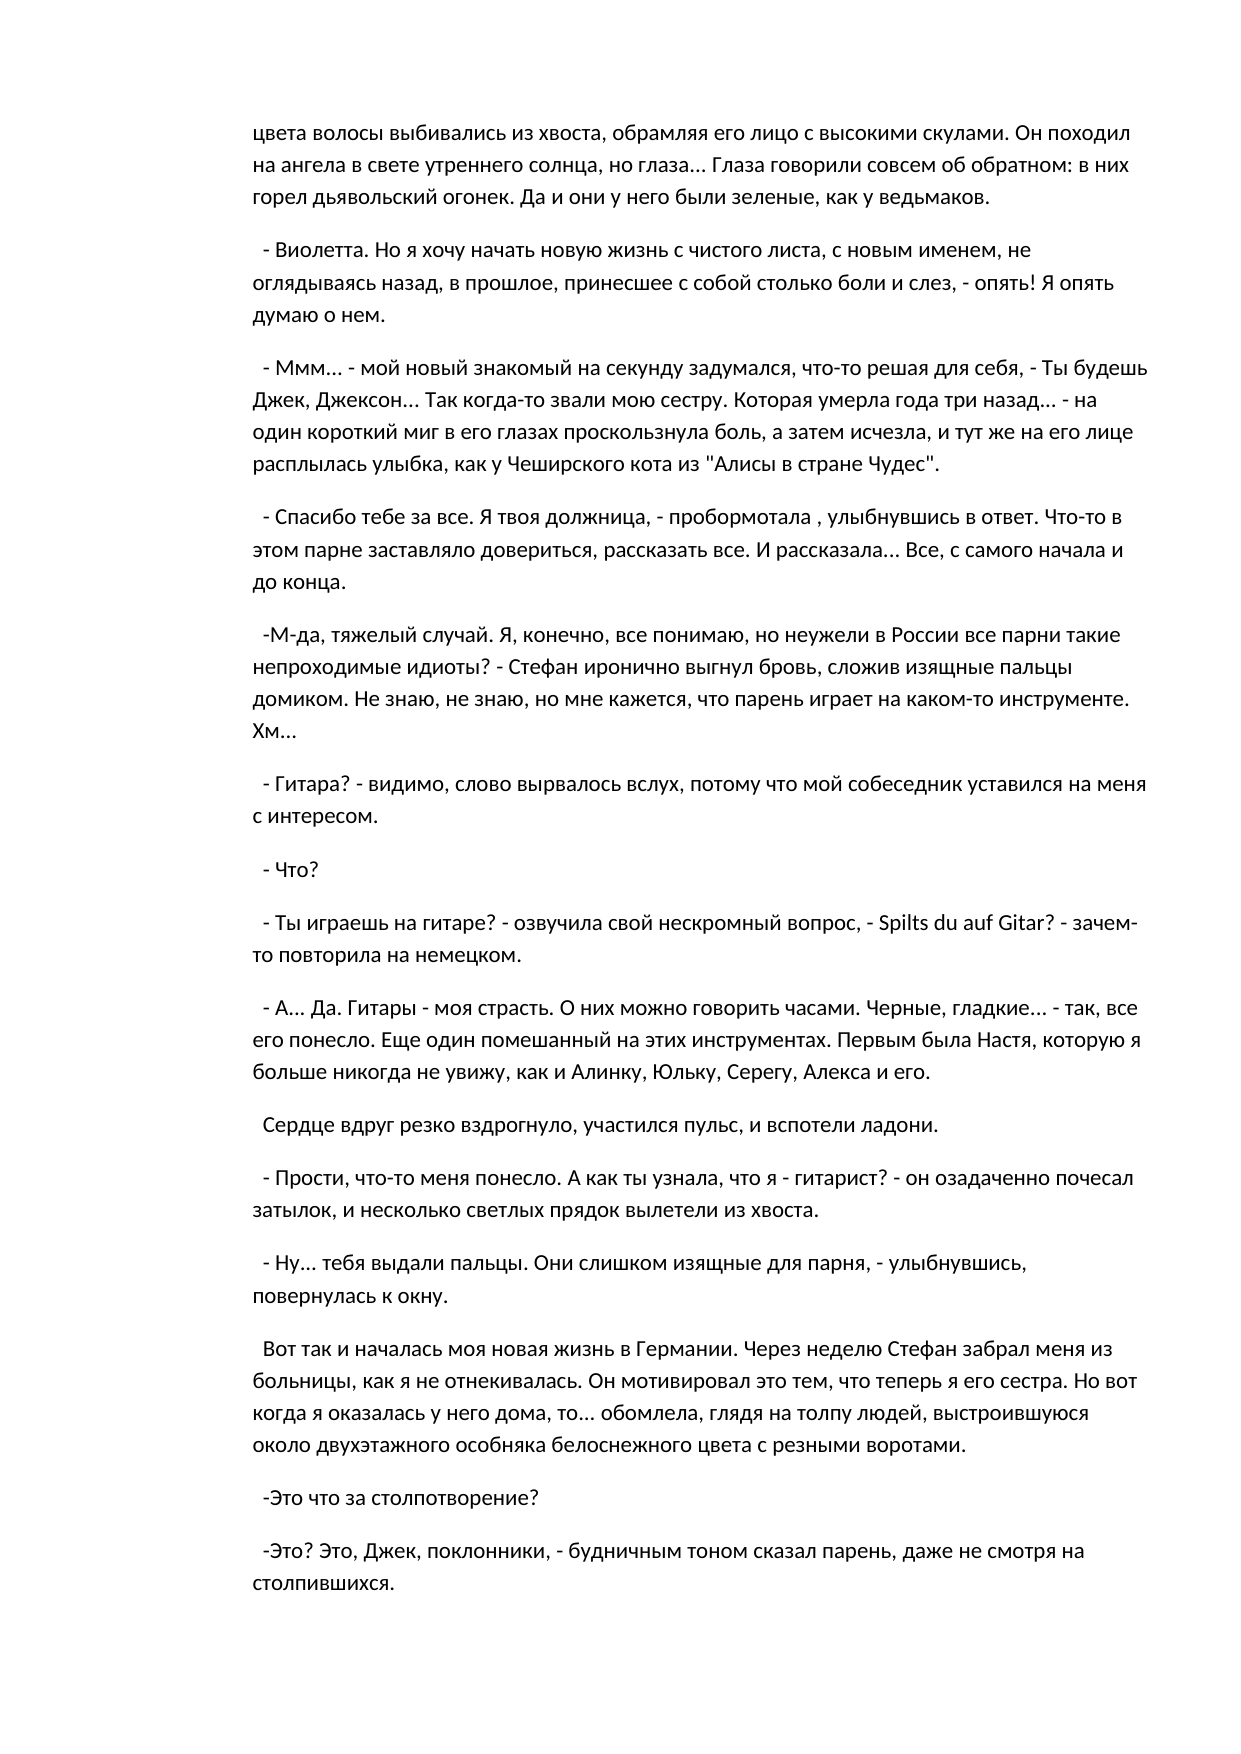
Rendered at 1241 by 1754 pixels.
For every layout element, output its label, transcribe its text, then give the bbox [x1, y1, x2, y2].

text -Это? Это, Джек, поклонники, - будничным тоном сказал парень, даже не смотря на столпившихся. [252, 1536, 1152, 1597]
text Вот так и началась моя новая жизнь в Германии. Через неделю Стефан забрал меня из больницы, как я не отнекивалась. Он мотивировал это тем, что теперь я его сестра. Но вот когда я оказалась у него дома, то... обомлела, глядя на толпу людей, выстроившуюся около двухэтажного особняка белоснежного цвета с резными воротами. [252, 1334, 1152, 1458]
text - Спасибо тебе за все. Я твоя должница, - пробормотала , улыбнувшись в ответ. Что-то в этом парне заставляло довериться, рассказать все. И рассказала... Все, с самого начала и до конца. [252, 502, 1152, 595]
text - Ммм... - мой новый знакомый на секунду задумался, что-то решая для себя, - Ты будешь Джек, Джексон... Так когда-то звали мою сестру. Которая умерла года три назад... - на один короткий миг в его глазах проскользнула боль, а затем исчезла, и тут же на его лице расплылась улыбка, как у Чеширского кота из "Алисы в стране Чудес". [252, 353, 1152, 477]
text - Ты играешь на гитаре? - озвучила свой нескромный вопрос, - Spilts du auf Gitar? - зачем-то повторила на немецком. [252, 908, 1152, 968]
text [252, 118, 1152, 211]
text -Это что за столпотворение? [252, 1483, 1152, 1511]
text - Ну... тебя выдали пальцы. Они слишком изящные для парня, - улыбнувшись, повернулась к окну. [252, 1248, 1152, 1309]
text -М-да, тяжелый случай. Я, конечно, все понимаю, но неужели в России все парни такие непроходимые идиоты? - Стефан иронично выгнул бровь, сложив изящные пальцы домиком. Не знаю, не знаю, но мне кажется, что парень играет на каком-то инструменте. Хм... [252, 620, 1152, 744]
text Сердце вдруг резко вздрогнуло, участился пульс, и вспотели ладони. [252, 1110, 1152, 1138]
text - Что? [252, 855, 1152, 883]
text - Прости, что-то меня понесло. А как ты узнала, что я - гитарист? - он озадаченно почесал затылок, и несколько светлых прядок вылетели из хвоста. [252, 1163, 1152, 1223]
text - А... Да. Гитары - моя страсть. О них можно говорить часами. Черные, гладкие... - так, все его понесло. Еще один помешанный на этих инструментах. Первым была Настя, которую я больше никогда не увижу, как и Алинку, Юльку, Серегу, Алекса и его. [252, 993, 1152, 1085]
text - Гитара? - видимо, слово вырвалось вслух, потому что мой собеседник уставился на меня с интересом. [252, 769, 1152, 830]
text - Виолетта. Но я хочу начать новую жизнь с чистого листа, с новым именем, не оглядываясь назад, в прошлое, принесшее с собой столько боли и слез, - опять! Я опять думаю о нем. [252, 236, 1152, 328]
